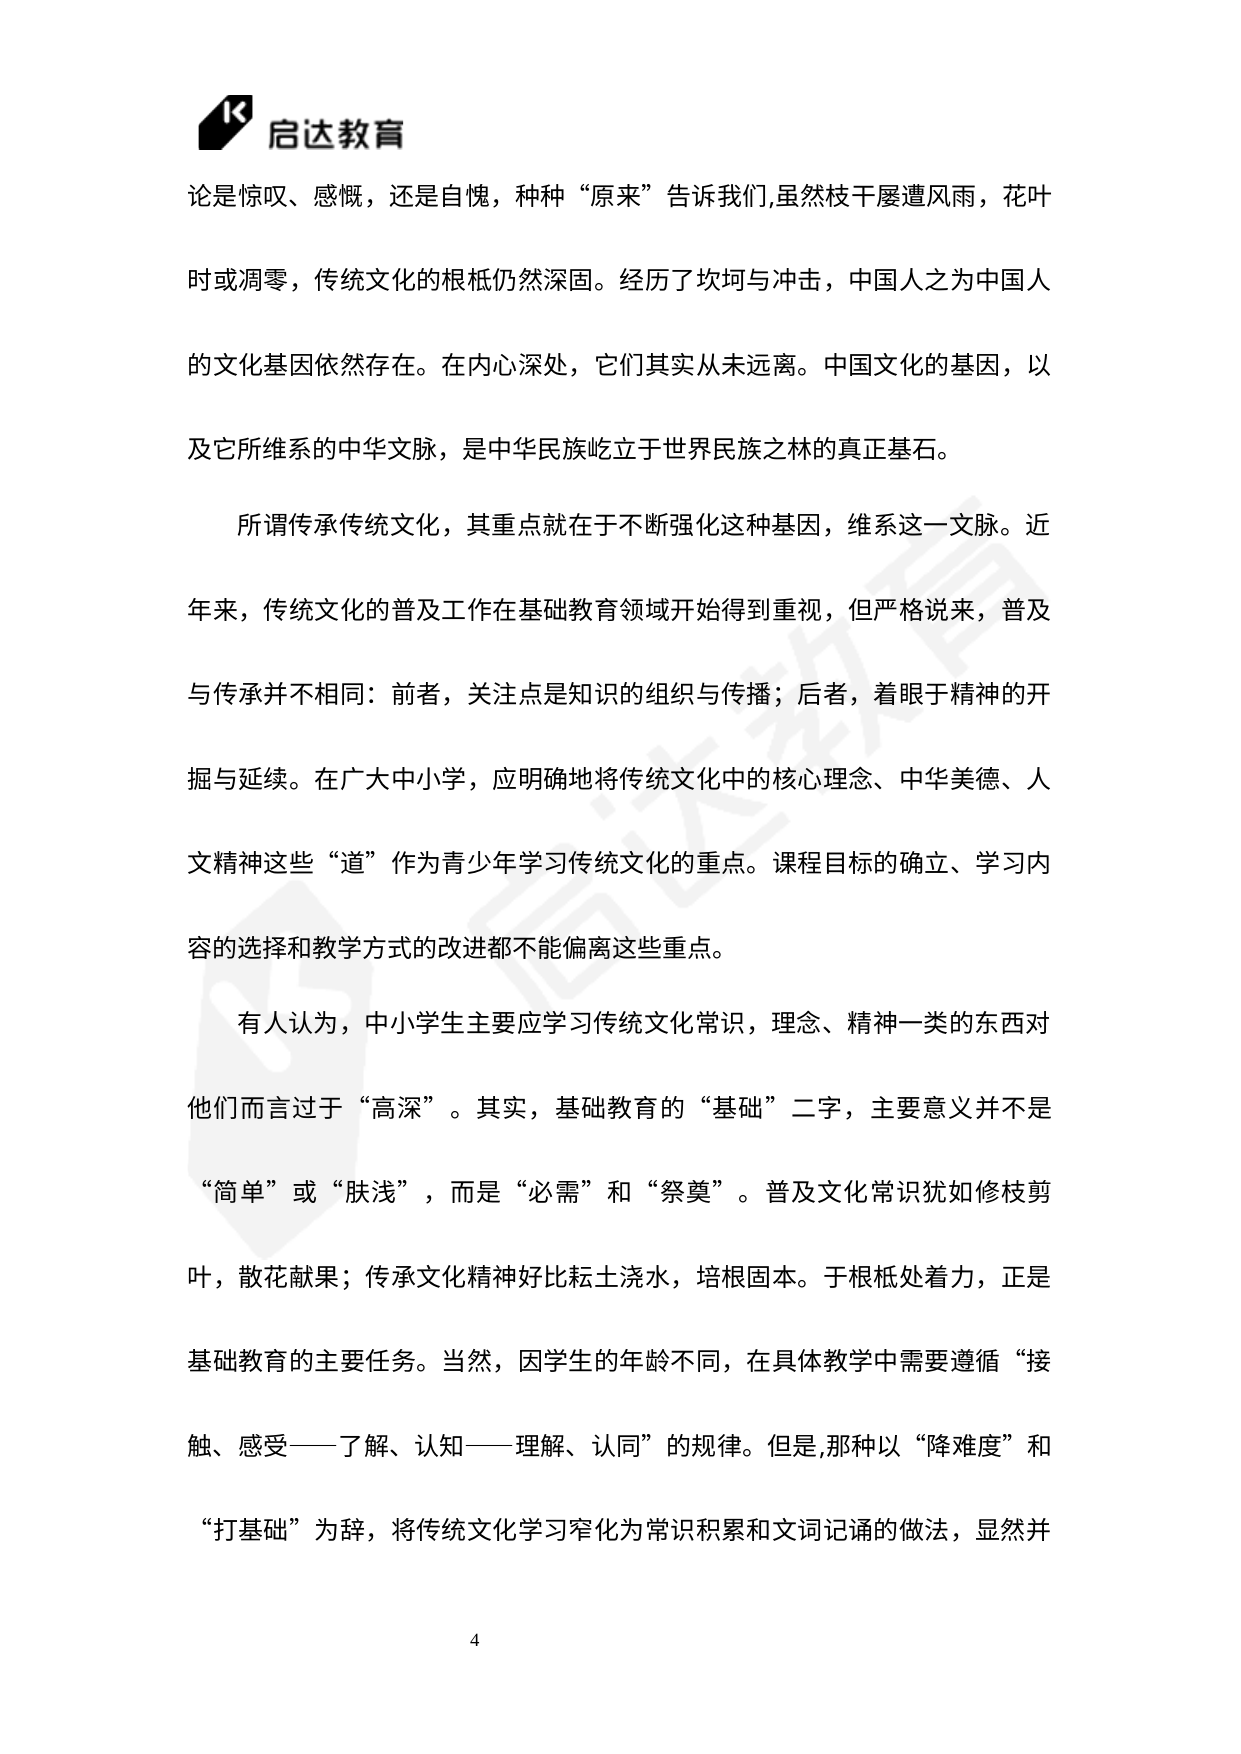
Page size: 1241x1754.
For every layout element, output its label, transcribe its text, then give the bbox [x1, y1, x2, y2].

picture [198, 95, 404, 150]
text 所谓传承传统文化，其重点就在于不断强化这种基因，维系这一文脉。近年来，传统文化的普及工作在基础教育领域开始得到重视，但严格说来，普及与传承并不相同：前者，关注点是知识的组织与传播；后者，着眼于精神的开掘与延续。在广大中小学，应明确地将传统文化中的核心理念、中华美德、人文精神这些“道”作为青少年学习传统文化的重点。课程目标的确立、学习内容的选择和教学方式的改进都不能偏离这些重点。 [187, 491, 1053, 979]
